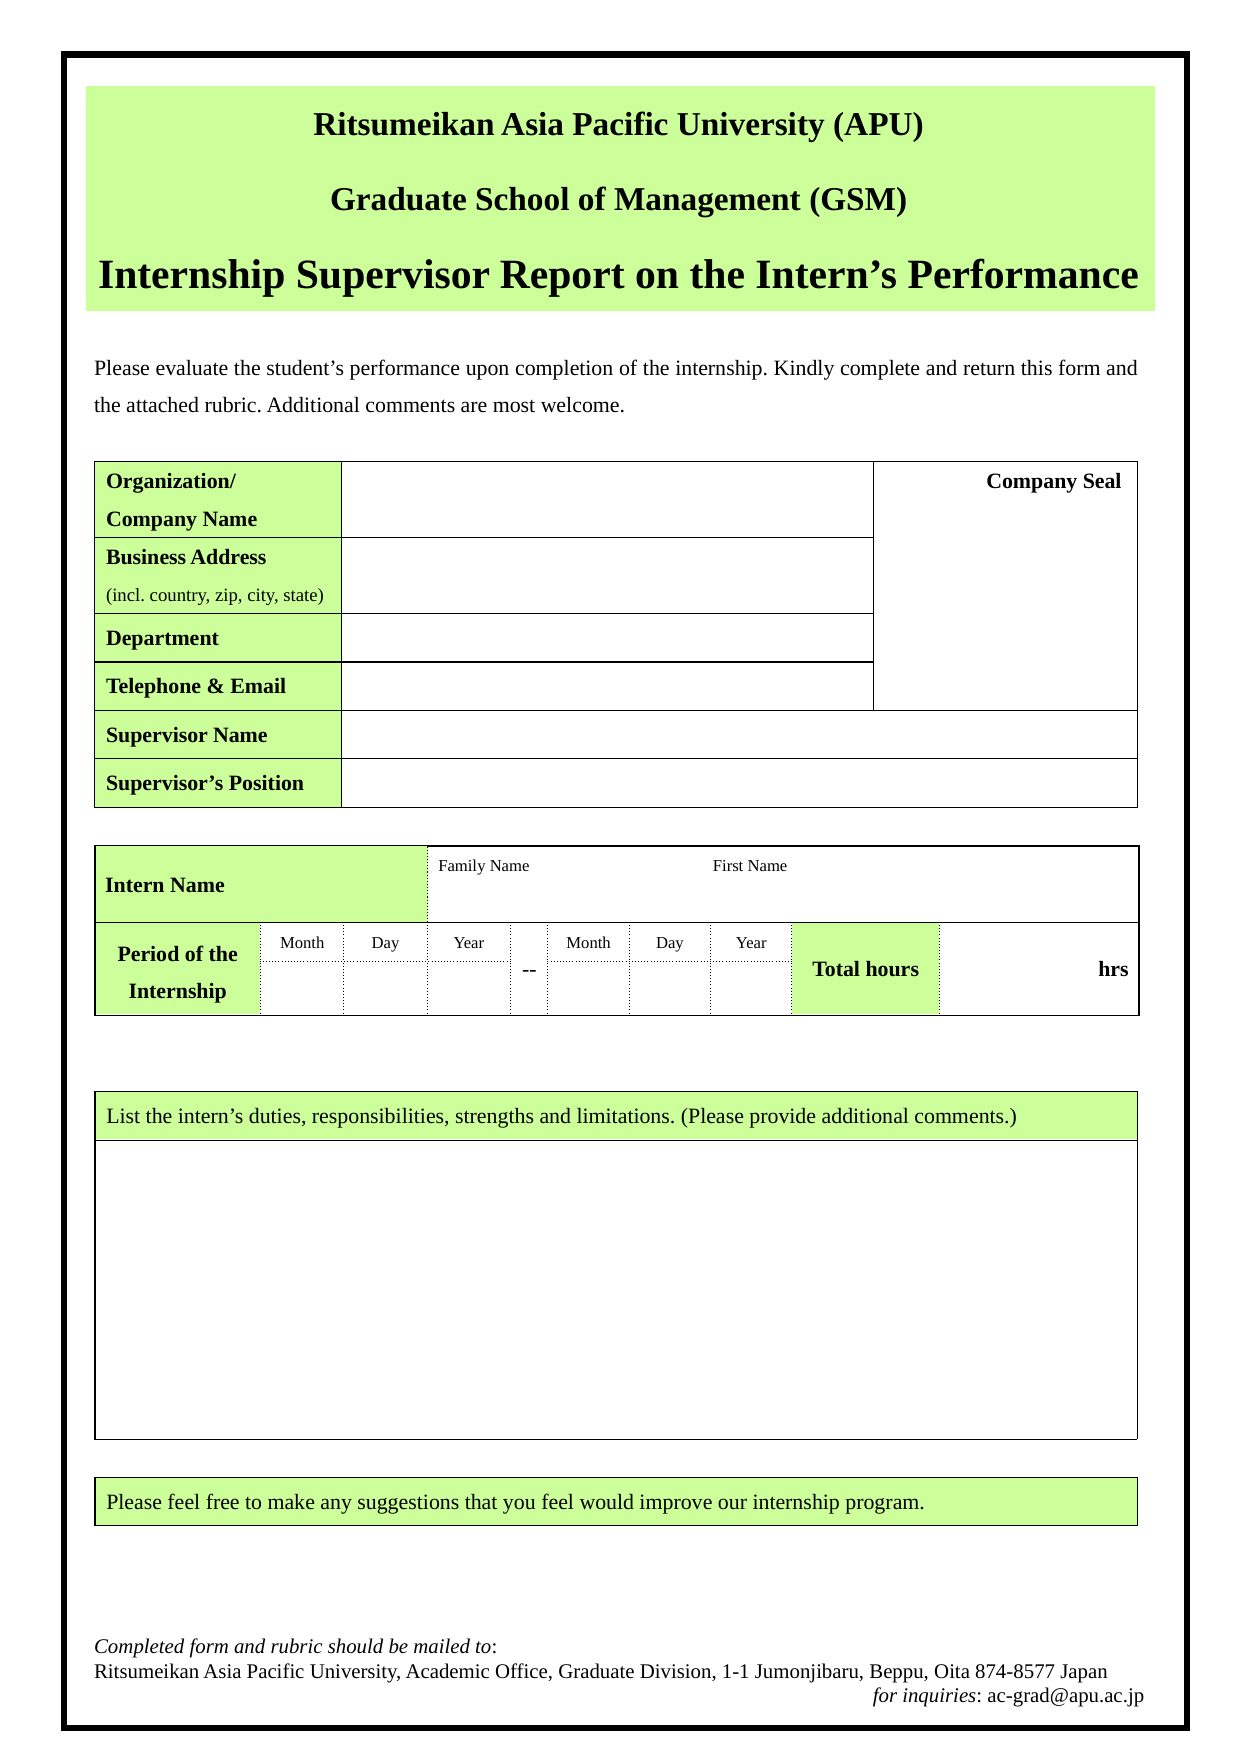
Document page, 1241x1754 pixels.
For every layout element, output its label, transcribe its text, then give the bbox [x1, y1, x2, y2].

table_cell [342, 538, 873, 613]
table_cell Day [344, 923, 427, 961]
table_cell Total hours [792, 923, 939, 1014]
table_header Please feel free to make any suggestions that you feel would improve our internship program. [96, 1478, 1137, 1525]
table_cell Telephone & Email [95, 663, 341, 710]
table_cell Month [260, 923, 343, 961]
table_cell [342, 711, 1137, 758]
table_cell [342, 614, 873, 661]
table_cell Month [548, 923, 629, 961]
table_cell [629, 961, 710, 1014]
table_cell hrs [939, 923, 1138, 1014]
table_header [342, 462, 873, 537]
table_header Intern Name [96, 846, 428, 922]
table_header List the intern’s duties, responsibilities, strengths and limitations. (Please provide additional comments.) [96, 1092, 1137, 1139]
table_cell Year [710, 923, 792, 961]
table_cell Supervisor’s Position [95, 759, 341, 807]
table_cell [427, 961, 510, 1014]
table_cell [710, 961, 792, 1014]
table_cell [342, 663, 873, 710]
text Please evaluate the student’s performance upon completion of the internship. Kindly complete and return this form and the attached rubric. Additional comments are most welcome. [94, 348, 1139, 423]
table_header Company Seal [874, 462, 1137, 710]
table_header Organization/ Company Name [95, 462, 341, 537]
table_cell [96, 1141, 1137, 1439]
table_cell -- [510, 923, 548, 1014]
table_cell [342, 759, 1137, 807]
table_cell [260, 961, 343, 1014]
table_cell Period of the Internship [96, 923, 260, 1014]
table_header Ritsumeikan Asia Pacific University (APU) Graduate School of Management (GSM) Internship Supervisor Report on the Intern’s Performance [86, 86, 1155, 311]
table_header Family Name First Name [428, 847, 1138, 922]
table_cell Day [629, 923, 710, 961]
table_cell Department [95, 614, 341, 661]
table_cell Business Address (incl. country, zip, city, state) [95, 538, 341, 613]
table_cell [548, 961, 629, 1014]
table_cell Year [427, 923, 510, 961]
table_cell Supervisor Name [95, 711, 341, 758]
table_cell [344, 961, 427, 1014]
